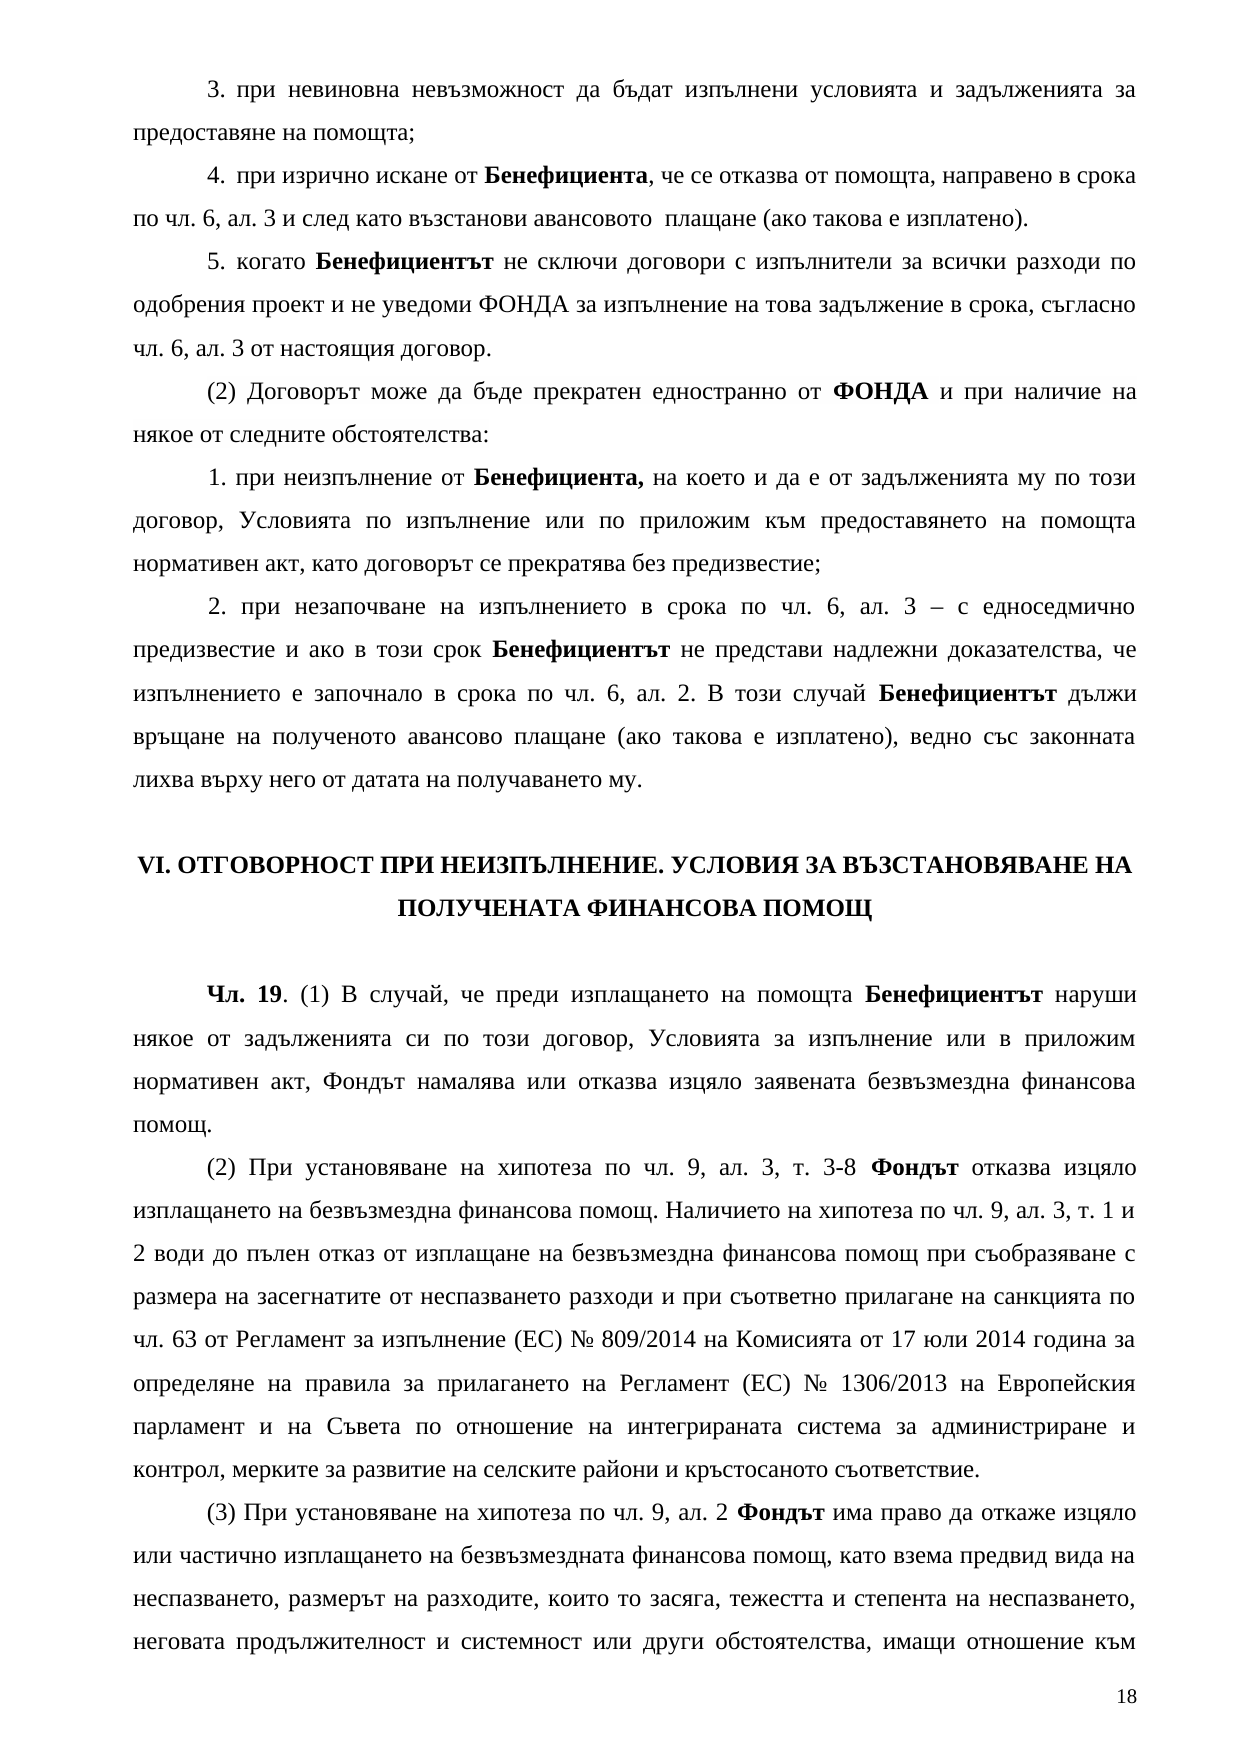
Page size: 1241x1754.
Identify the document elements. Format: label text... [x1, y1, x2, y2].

text Чл. 19. (1) В случай, че преди изплащането на помощта Бенефициентът наруши някое от задълженията си по този договор, Условията за изпълнение или в приложим нормативен акт, Фондът намалява или отказва изцяло заявената безвъзмездна финансова помощ. [133, 979, 1137, 1138]
list когато Бенефициентът не сключи договори с изпълнители за всички разходи по одобрения проект и не уведоми ФОНДА за изпълнение на това задължение в срока, съгласно чл. 6, ал. 3 от настоящия договор. [133, 246, 1137, 361]
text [133, 1497, 1137, 1655]
text (2) Договорът може да бъде прекратен едностранно от ФОНДА и при наличие на някое от следните обстоятелства: [133, 376, 1137, 448]
text VI. ОТГОВОРНОСТ ПРИ НЕИЗПЪЛНЕНИЕ. УСЛОВИЯ ЗА ВЪЗСТАНОВЯВАНЕ НА ПОЛУЧЕНАТА ФИНАНСОВА ПОМОЩ [133, 850, 1137, 922]
list при изрично искане от Бенефициента, че се отказва от помощта, направено в срока по чл. 6, ал. 3 и след като възстанови авансовото плащане (ако такова е изплатено). [133, 160, 1137, 232]
text 2. при незапочване на изпълнението в срока по чл. 6, ал. 3 – с едноседмично предизвестие и ако в този срок Бенефициентът не представи надлежни доказателства, че изпълнението е започнало в срока по чл. 6, ал. 2. В този случай Бенефициентът дължи връщане на полученото авансово плащане (ако такова е изплатено), ведно със законната лихва върху него от датата на получаването му. [133, 591, 1137, 793]
text (2) При установяване на хипотеза по чл. 9, ал. 3, т. 3-8 Фондът отказва изцяло изплащането на безвъзмездна финансова помощ. Наличието на хипотеза по чл. 9, ал. 3, т. 1 и 2 води до пълен отказ от изплащане на безвъзмездна финансова помощ при съобразяване с размера на засегнатите от неспазването разходи и при съответно прилагане на санкцията по чл. 63 от Регламент за изпълнение (ЕС) № 809/2014 на Комисията от 17 юли 2014 година за определяне на правила за прилагането на Регламент (ЕС) № 1306/2013 на Европейския парламент и на Съвета по отношение на интегрираната система за администриране и контрол, мерките за развитие на селските райони и кръстосаното съответствие. [133, 1152, 1137, 1483]
list при невиновна невъзможност да бъдат изпълнени условията и задълженията за предоставяне на помощта; [133, 74, 1137, 146]
text 1. при неизпълнение от Бенефициента, на което и да е от задълженията му по този договор, Условията по изпълнение или по приложим към предоставянето на помощта нормативен акт, като договорът се прекратява без предизвестие; [133, 462, 1137, 577]
